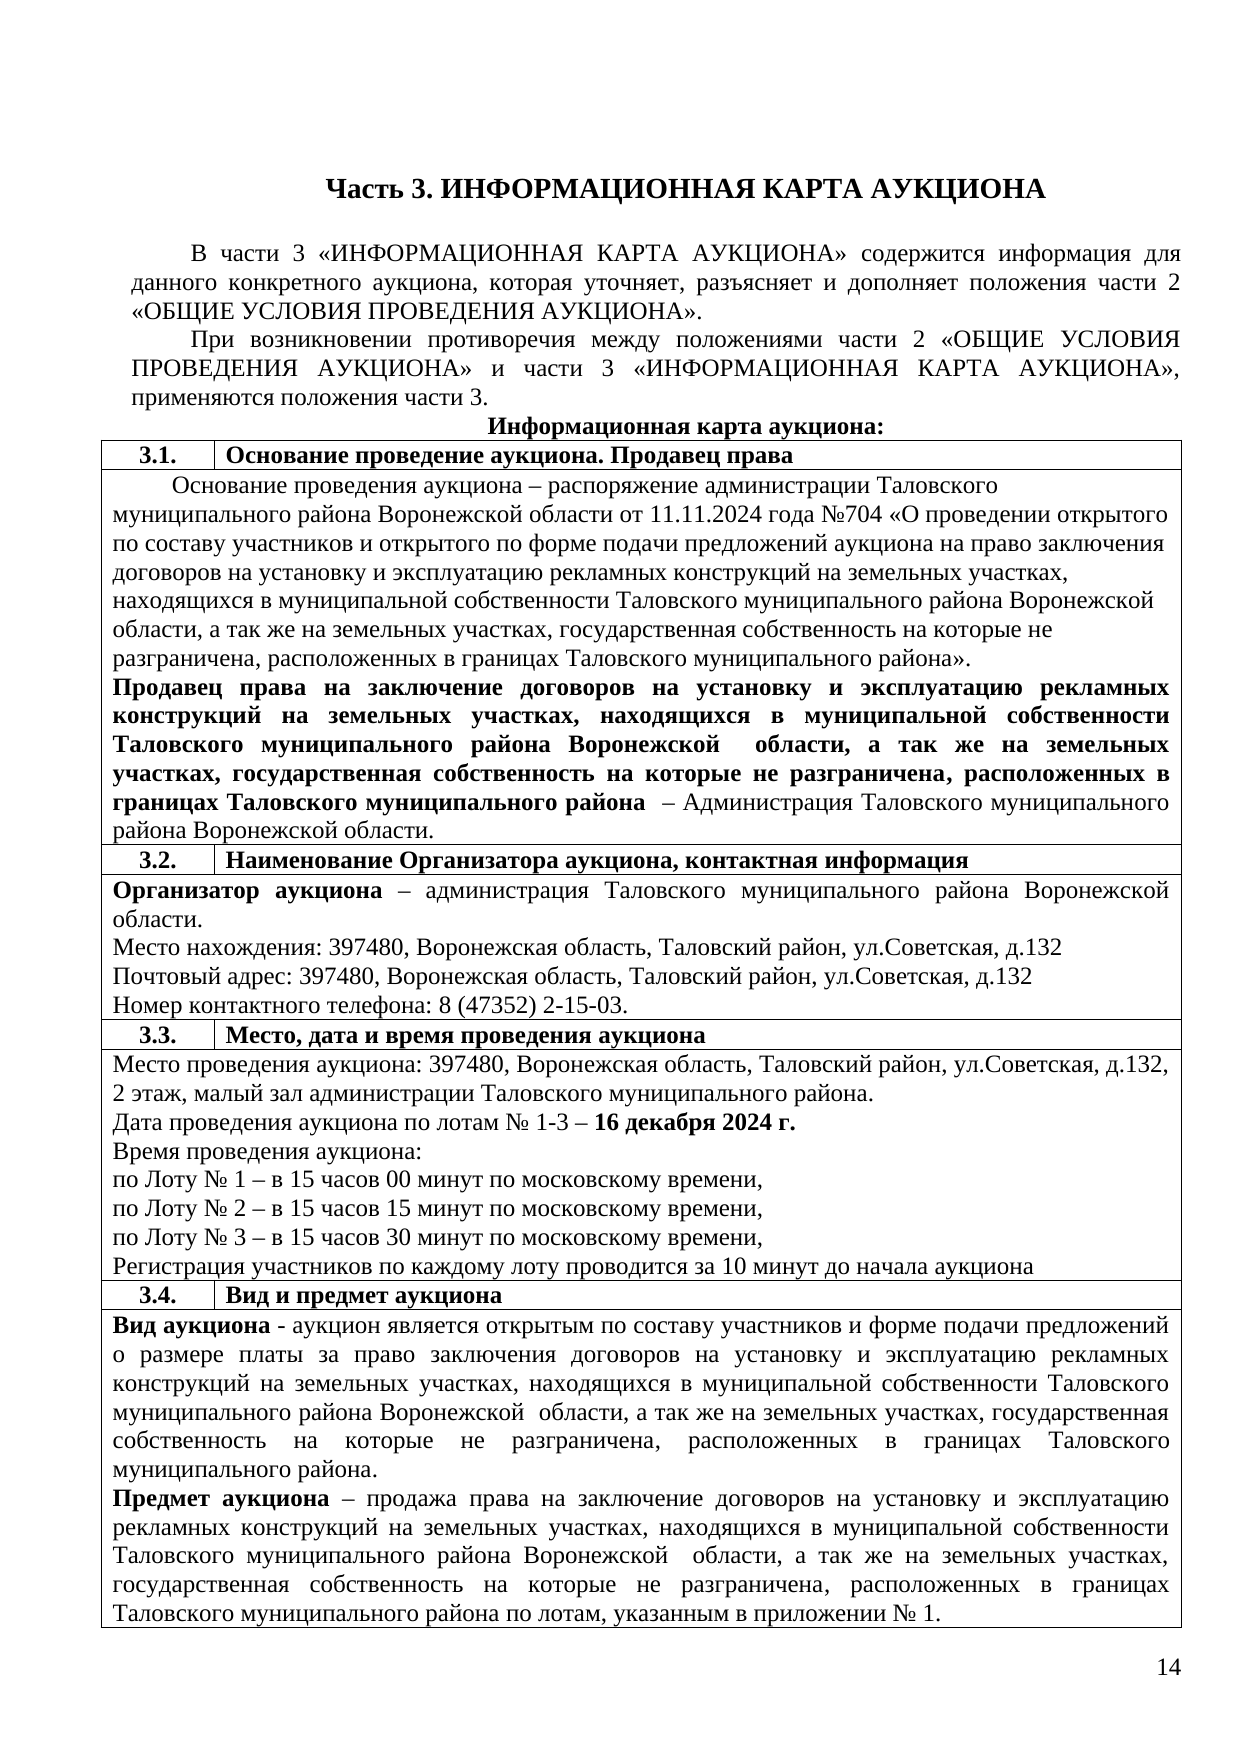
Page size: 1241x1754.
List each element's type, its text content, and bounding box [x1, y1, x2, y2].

table_cell Вид аукциона - аукцион является открытым по составу участников и форме подачи предложений о размере платы за право заключения договоров на установку и эксплуатацию рекламных конструкций на земельных участках, находящихся в муниципальной собственности Таловского муниципального района Воронежской области, а так же на земельных участках, государственная собственность на которые не разграничена, расположенных в границах Таловского муниципального района. Предмет аукциона – продажа права на заключение договоров на установку и эксплуатацию рекламных конструкций на земельных участках, находящихся в муниципальной собственности Таловского муниципального района Воронежской области, а так же на земельных участках, государственная собственность на которые не разграничена, расположенных в границах Таловского муниципального района по лотам, указанным в приложении № 1. [102, 1310, 1181, 1627]
table_cell 3.3. [102, 1020, 214, 1048]
table_cell Основание проведения аукциона – распоряжение администрации Таловского муниципального района Воронежской области от 11.11.2024 года №704 «О проведении открытого по составу участников и открытого по форме подачи предложений аукциона на право заключения договоров на установку и эксплуатацию рекламных конструкций на земельных участках, находящихся в муниципальной собственности Таловского муниципального района Воронежской области, а так же на земельных участках, государственная собственность на которые не разграничена, расположенных в границах Таловского муниципального района». Продавец права на заключение договоров на установку и эксплуатацию рекламных конструкций на земельных участках, находящихся в муниципальной собственности Таловского муниципального района Воронежской области, а так же на земельных участках, государственная собственность на которые не разграничена, расположенных в границах Таловского муниципального района – Администрация Таловского муниципального района Воронежской области. [102, 470, 1181, 844]
table_cell 3.2. [102, 845, 214, 874]
text Часть 3. ИНФОРМАЦИОННАЯ КАРТА АУКЦИОНА [131, 171, 1181, 205]
table_header Основание проведение аукциона. Продавец права [215, 441, 1181, 469]
text Информационная карта аукциона: [131, 411, 1181, 439]
table_cell 3.4. [102, 1281, 214, 1309]
table_header 3.1. [102, 441, 214, 469]
table_cell Вид и предмет аукциона [215, 1281, 1181, 1309]
table_cell Место проведения аукциона: 397480, Воронежская область, Таловский район, ул.Советская, д.132, 2 этаж, малый зал администрации Таловского муниципального района. Дата проведения аукциона по лотам № 1-3 – 16 декабря 2024 г. Время проведения аукциона: по Лоту № 1 – в 15 часов 00 минут по московскому времени, по Лоту № 2 – в 15 часов 15 минут по московскому времени, по Лоту № 3 – в 15 часов 30 минут по московскому времени, Регистрация участников по каждому лоту проводится за 10 минут до начала аукциона [102, 1050, 1181, 1279]
table_cell Наименование Организатора аукциона, контактная информация [215, 845, 1181, 874]
table_cell Место, дата и время проведения аукциона [215, 1020, 1181, 1048]
text При возникновении противоречия между положениями части 2 «ОБЩИЕ УСЛОВИЯ ПРОВЕДЕНИЯ АУКЦИОНА» и части 3 «ИНФОРМАЦИОННАЯ КАРТА АУКЦИОНА», применяются положения части 3. [131, 324, 1181, 411]
table_cell Организатор аукциона – администрация Таловского муниципального района Воронежской области. Место нахождения: 397480, Воронежская область, Таловский район, ул.Советская, д.132 Почтовый адрес: 397480, Воронежская область, Таловский район, ул.Советская, д.132 Номер контактного телефона: 8 (47352) 2-15-03. [102, 875, 1181, 1019]
text В части 3 «ИНФОРМАЦИОННАЯ КАРТА АУКЦИОНА» содержится информация для данного конкретного аукциона, которая уточняет, разъясняет и дополняет положения части 2 «ОБЩИЕ УСЛОВИЯ ПРОВЕДЕНИЯ АУКЦИОНА». [131, 238, 1181, 324]
